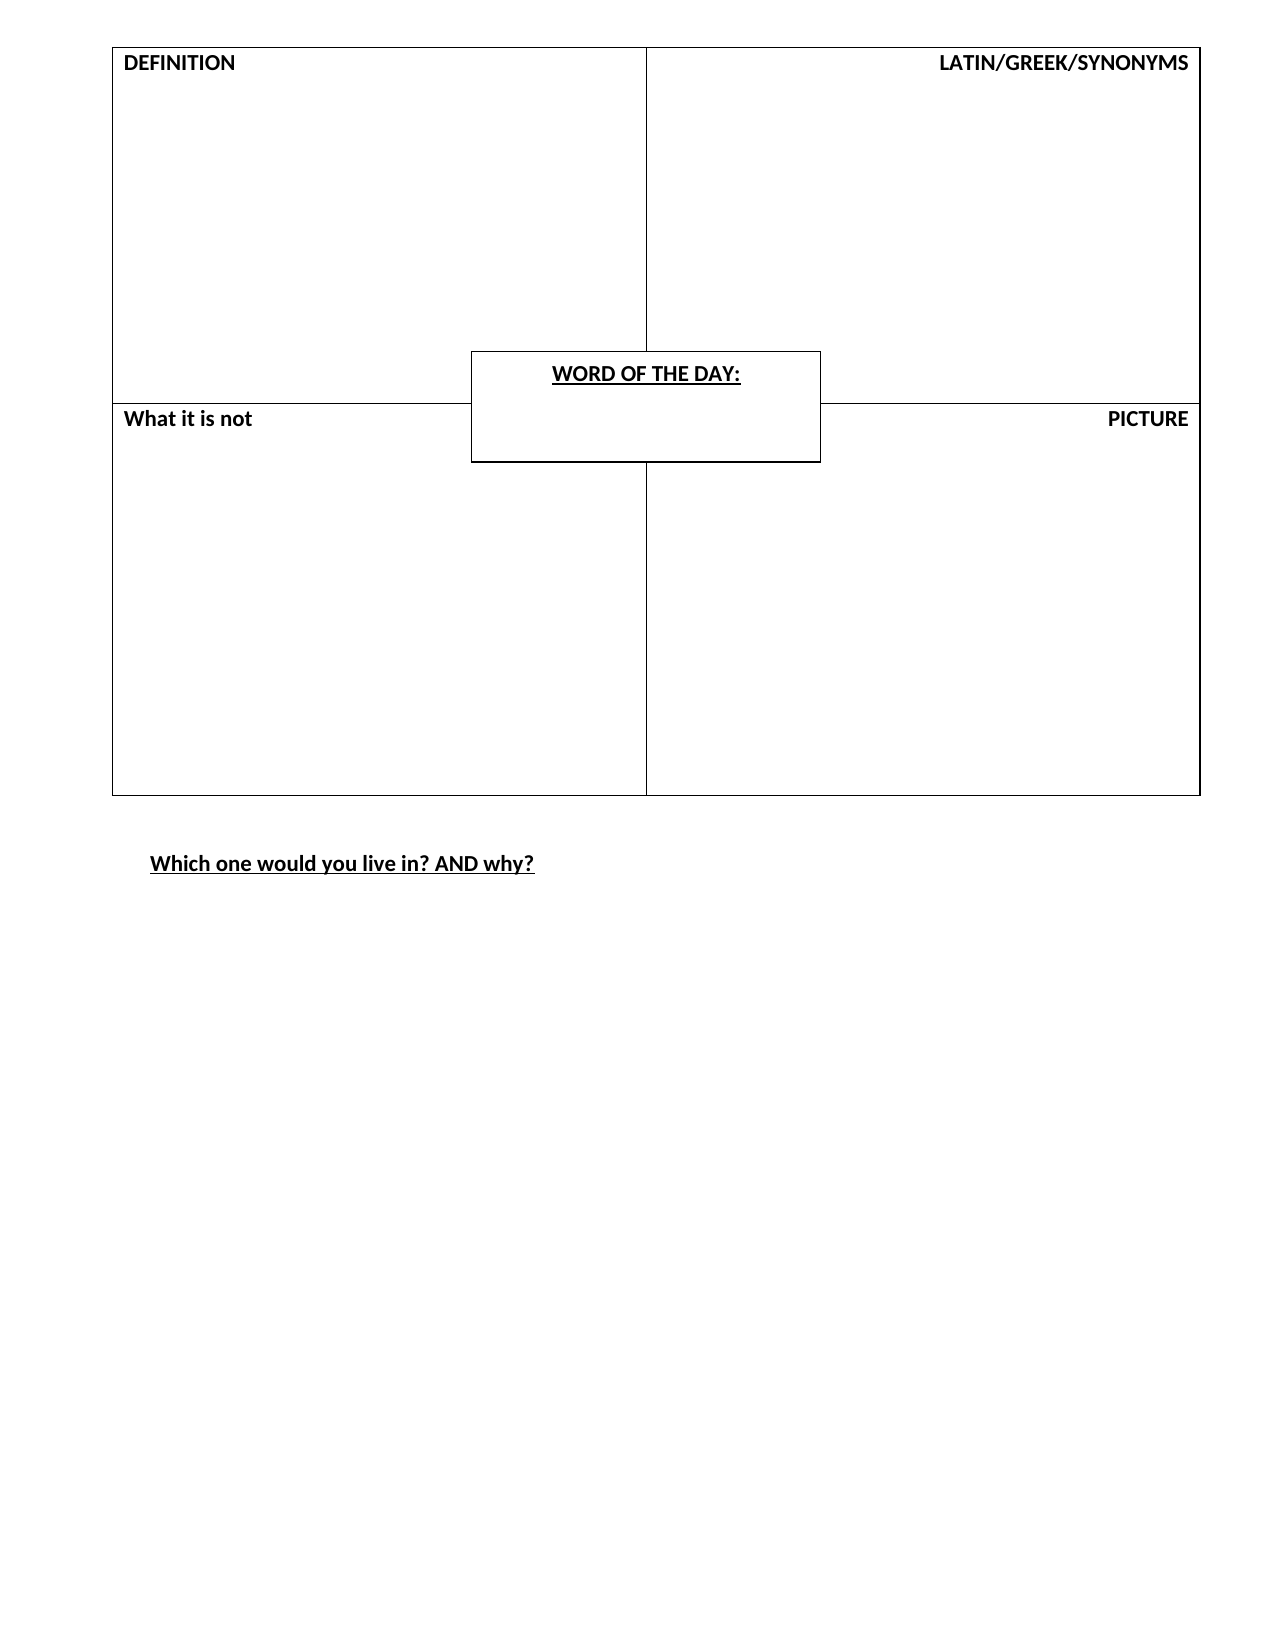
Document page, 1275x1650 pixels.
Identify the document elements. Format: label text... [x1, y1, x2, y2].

table_cell What it is not [113, 404, 646, 795]
table_cell DEFINITION [113, 48, 646, 403]
table_cell LATIN/GREEK/SYNONYMS [647, 48, 1199, 403]
text Which one would you live in? AND why? [150, 849, 1125, 877]
table_cell PICTURE [647, 404, 1199, 795]
